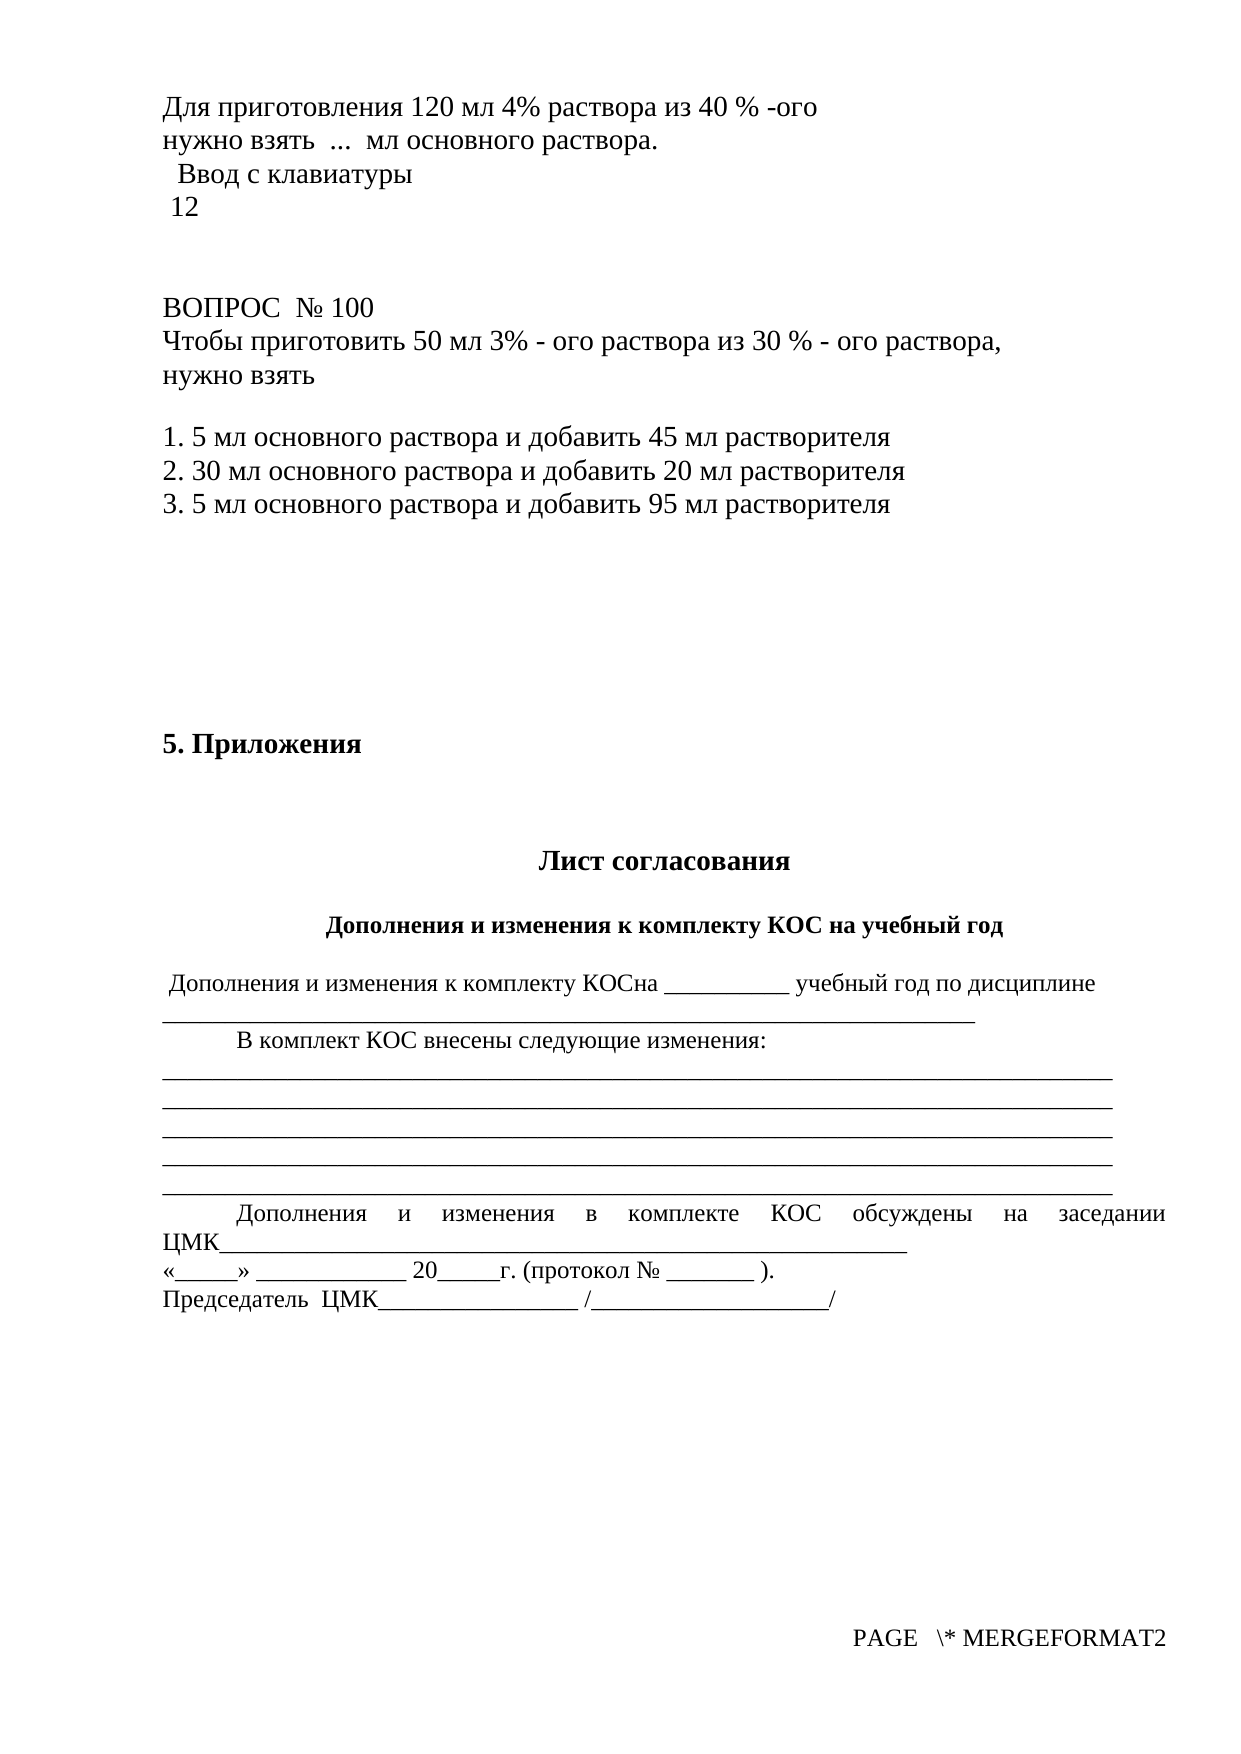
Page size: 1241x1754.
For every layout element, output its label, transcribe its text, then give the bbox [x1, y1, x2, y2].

text Ввод с клавиатуры [162, 156, 1167, 189]
text нужно взять [162, 357, 1167, 391]
text В комплект КОС внесены следующие изменения: [162, 1025, 1167, 1054]
text ____________________________________________________________________________ [162, 1083, 1167, 1112]
text Дополнения и изменения в комплекте КОС обсуждены на заседании ЦМК_______________________________________________________ [162, 1198, 1167, 1255]
text 2. 30 мл основного раствора и добавить 20 мл растворителя [162, 453, 1167, 486]
text Лист согласования [162, 843, 1167, 877]
text нужно взять ... мл основного раствора. [162, 122, 1167, 156]
text 5. Приложения [162, 726, 1167, 759]
text 12 [162, 189, 1167, 223]
text «_____» ____________ 20_____г. (протокол № _______ ). [162, 1255, 1167, 1284]
text ВОПРОС № 100 [162, 290, 1167, 323]
text Дополнения и изменения к комплекту КОС на учебный год [162, 910, 1167, 939]
text Для приготовления 120 мл 4% раствора из 40 % -ого [162, 89, 1167, 122]
text ____________________________________________________________________________ [162, 1140, 1167, 1169]
text Дополнения и изменения к комплекту КОСна __________ учебный год по дисциплине _________________________________________________________________ [162, 939, 1167, 1025]
text ____________________________________________________________________________ [162, 1112, 1167, 1140]
text ____________________________________________________________________________ [162, 1169, 1167, 1198]
text 3. 5 мл основного раствора и добавить 95 мл растворителя [162, 486, 1167, 520]
text ____________________________________________________________________________ [162, 1054, 1167, 1083]
text 1. 5 мл основного раствора и добавить 45 мл растворителя [162, 419, 1167, 453]
text Чтобы приготовить 50 мл 3% - ого раствора из 30 % - ого раствора, [162, 323, 1167, 357]
text Председатель ЦМК________________ /___________________/ [162, 1284, 1167, 1313]
